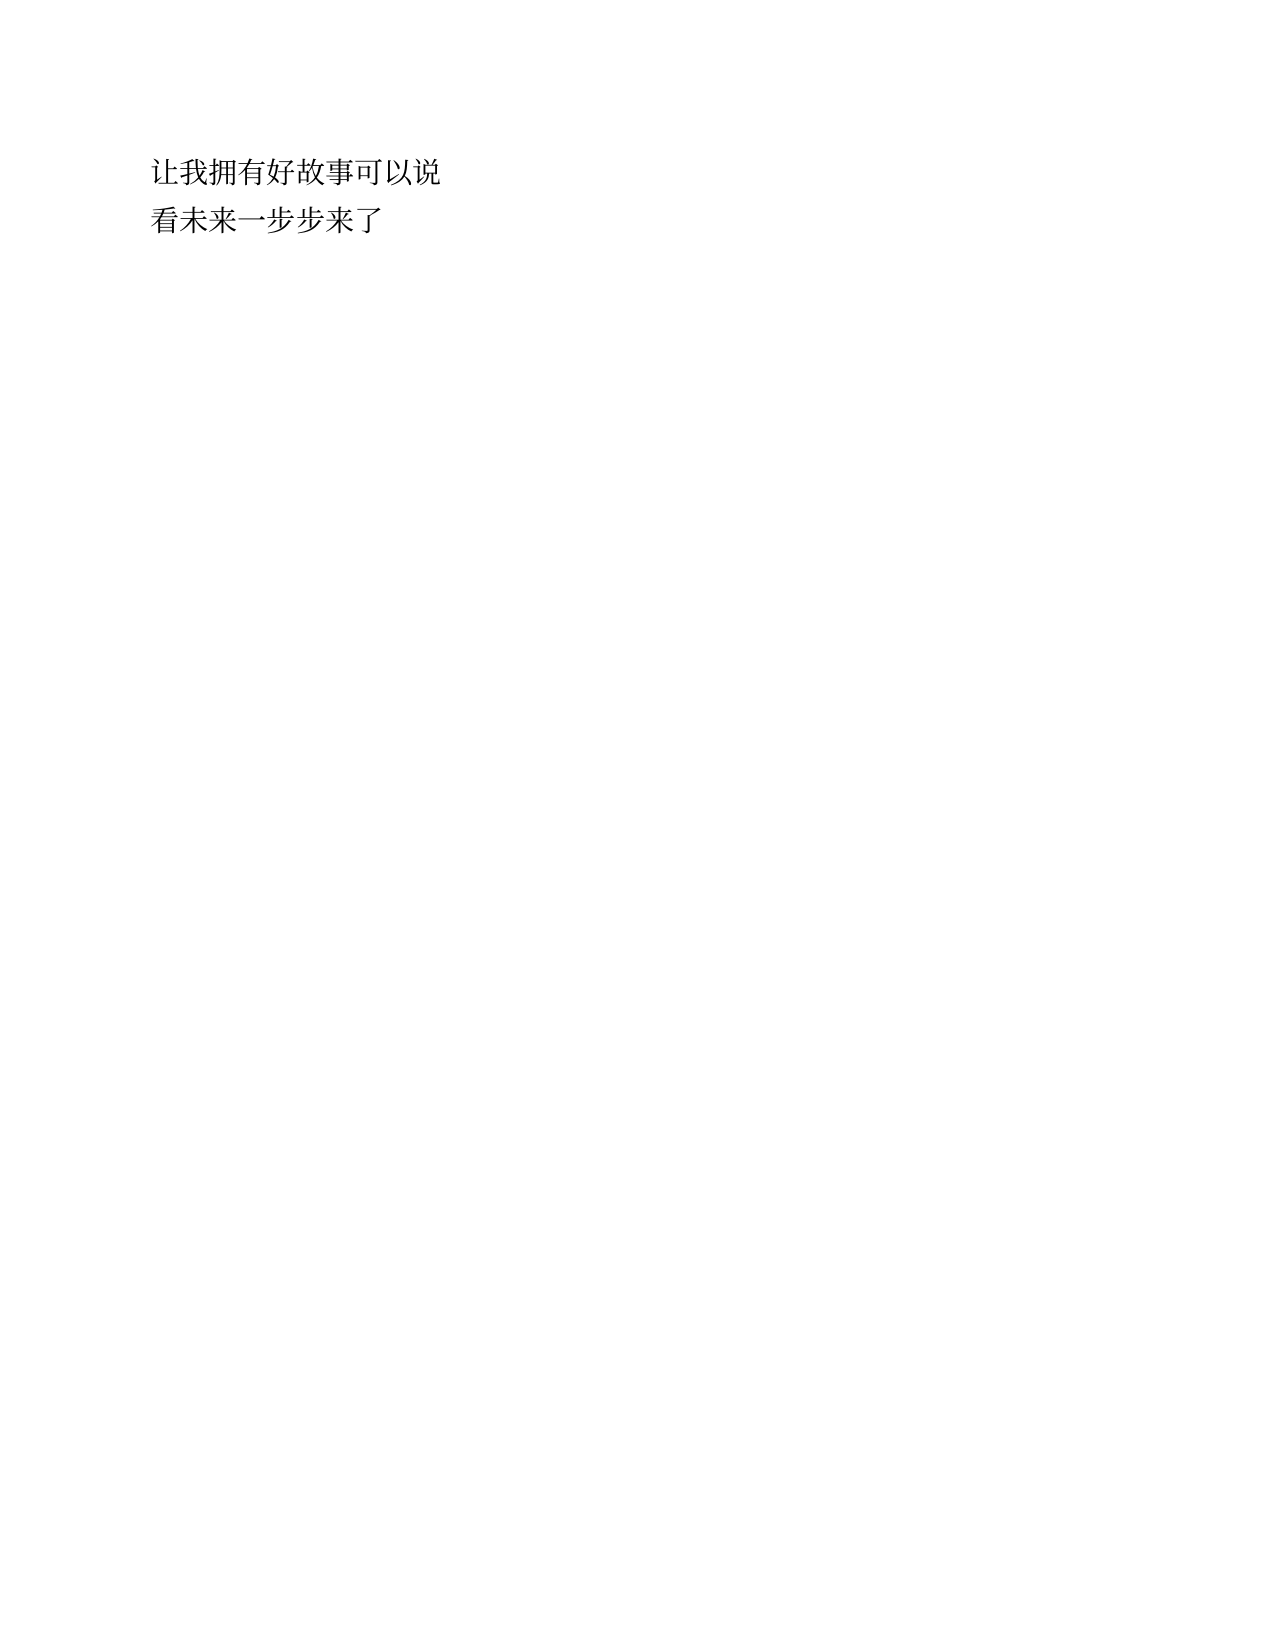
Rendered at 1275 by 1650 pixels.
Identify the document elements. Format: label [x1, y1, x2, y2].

text [150, 150, 1125, 240]
